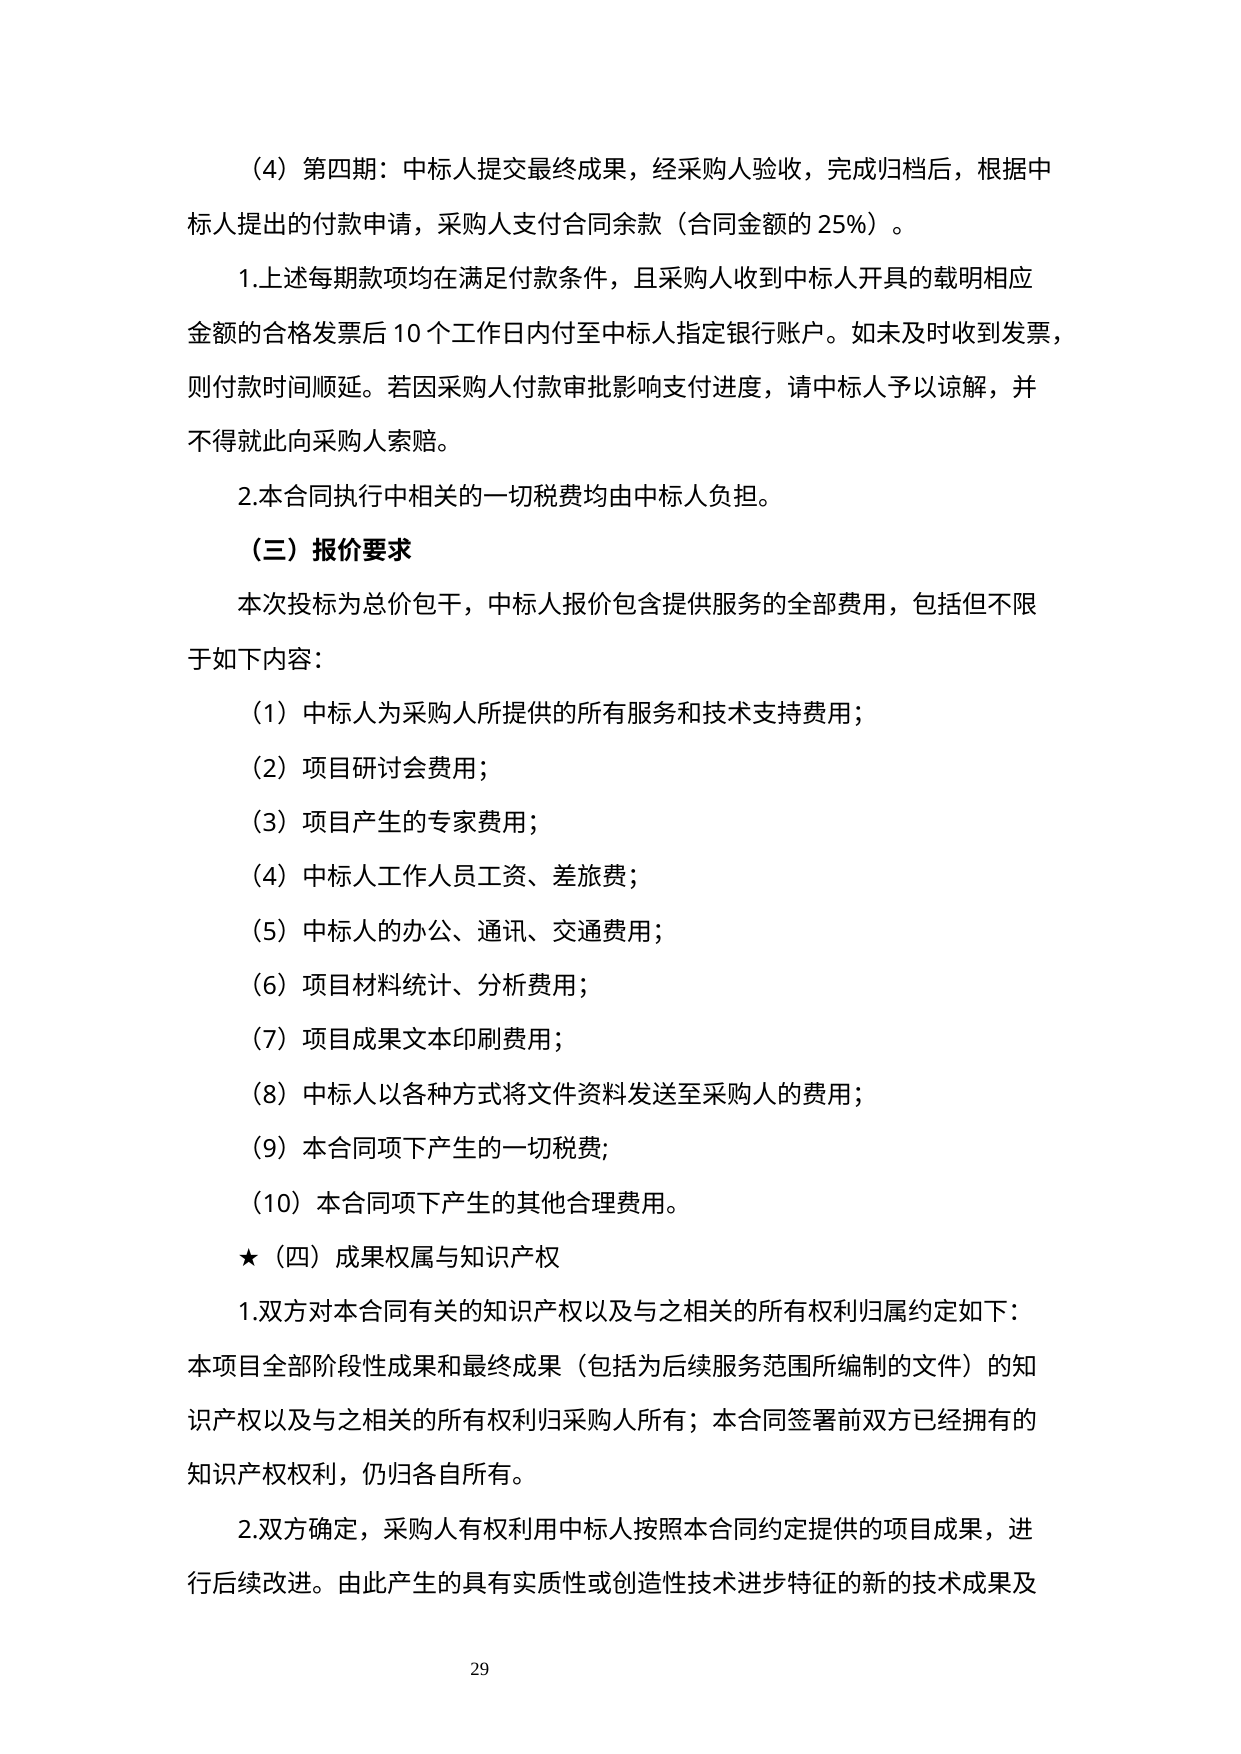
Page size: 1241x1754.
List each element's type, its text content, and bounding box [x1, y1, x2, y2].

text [187, 1509, 1053, 1600]
text 1.上述每期款项均在满足付款条件，且采购人收到中标人开具的载明相应金额的合格发票后10个工作日内付至中标人指定银行账户。如未及时收到发票，则付款时间顺延。若因采购人付款审批影响支付进度，请中标人予以谅解，并不得就此向采购人索赔。 [187, 259, 1053, 458]
text ★（四）成果权属与知识产权 [187, 1237, 1053, 1274]
list （1）中标人为采购人所提供的所有服务和技术支持费用； [187, 694, 1053, 730]
list 报价要求 [187, 531, 1053, 567]
list （9）本合同项下产生的一切税费; [187, 1129, 1053, 1165]
text 1.双方对本合同有关的知识产权以及与之相关的所有权利归属约定如下： 本项目全部阶段性成果和最终成果（包括为后续服务范围所编制的文件）的知识产权以及与之相关的所有权利归采购人所有；本合同签署前双方已经拥有的知识产权权利，仍归各自所有。 [187, 1292, 1053, 1491]
text （10）本合同项下产生的其他合理费用。 [187, 1183, 1053, 1219]
text 2.本合同执行中相关的一切税费均由中标人负担。 [187, 476, 1053, 512]
list （3）项目产生的专家费用； [187, 802, 1053, 839]
list （7）项目成果文本印刷费用； [187, 1020, 1053, 1056]
list （5）中标人的办公、通讯、交通费用； [187, 911, 1053, 947]
list （8）中标人以各种方式将文件资料发送至采购人的费用； [187, 1074, 1053, 1111]
list （6）项目材料统计、分析费用； [187, 966, 1053, 1002]
text （4）第四期：中标人提交最终成果，经采购人验收，完成归档后，根据中标人提出的付款申请，采购人支付合同余款（合同金额的25%）。 [187, 150, 1053, 241]
list （4）中标人工作人员工资、差旅费； [187, 857, 1053, 893]
list 本次投标为总价包干，中标人报价包含提供服务的全部费用，包括但不限于如下内容： [187, 585, 1053, 676]
list （2）项目研讨会费用； [187, 748, 1053, 784]
